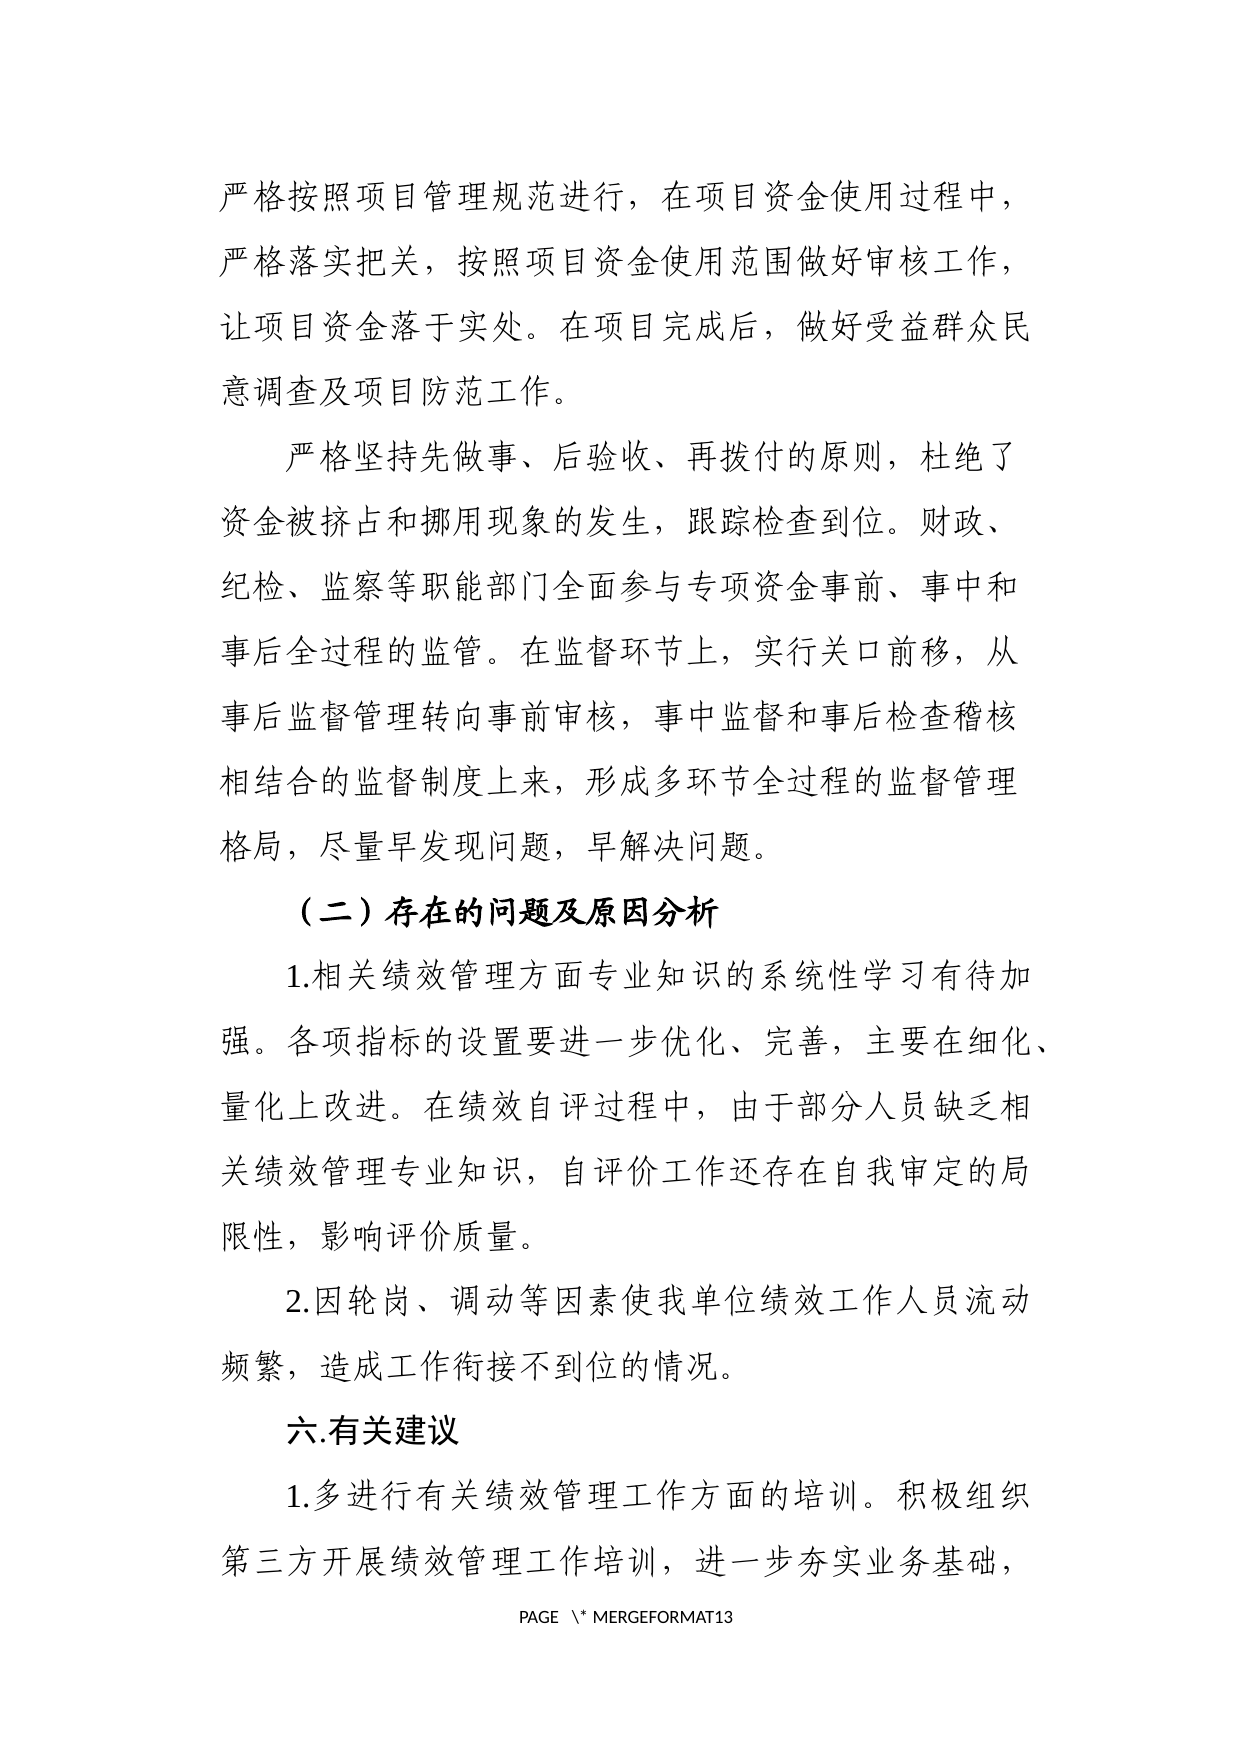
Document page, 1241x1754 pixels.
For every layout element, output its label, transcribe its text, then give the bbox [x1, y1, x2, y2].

list 存在的问题及原因分析 [218, 877, 1033, 942]
text 1.相关绩效管理方面专业知识的系统性学习有待加强。各项指标的设置要进一步优化、完善，主要在细化、量化上改进。在绩效自评过程中，由于部分人员缺乏相关绩效管理专业知识，自评价工作还存在自我审定的局限性，影响评价质量。 [218, 942, 1033, 1267]
title 严格坚持先做事、后验收、再拨付的原则，杜绝了资金被挤占和挪用现象的发生，跟踪检查到位。财政、纪检、监察等职能部门全面参与专项资金事前、事中和事后全过程的监管。在监督环节上，实行关口前移，从事后监督管理转向事前审核，事中监督和事后检查稽核相结合的监督制度上来，形成多环节全过程的监督管理格局，尽量早发现问题，早解决问题。 [218, 422, 1033, 877]
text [218, 162, 1033, 422]
text 六.有关建议 [218, 1397, 1033, 1462]
text 2.因轮岗、调动等因素使我单位绩效工作人员流动频繁，造成工作衔接不到位的情况。 [218, 1267, 1033, 1397]
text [218, 1462, 1033, 1592]
